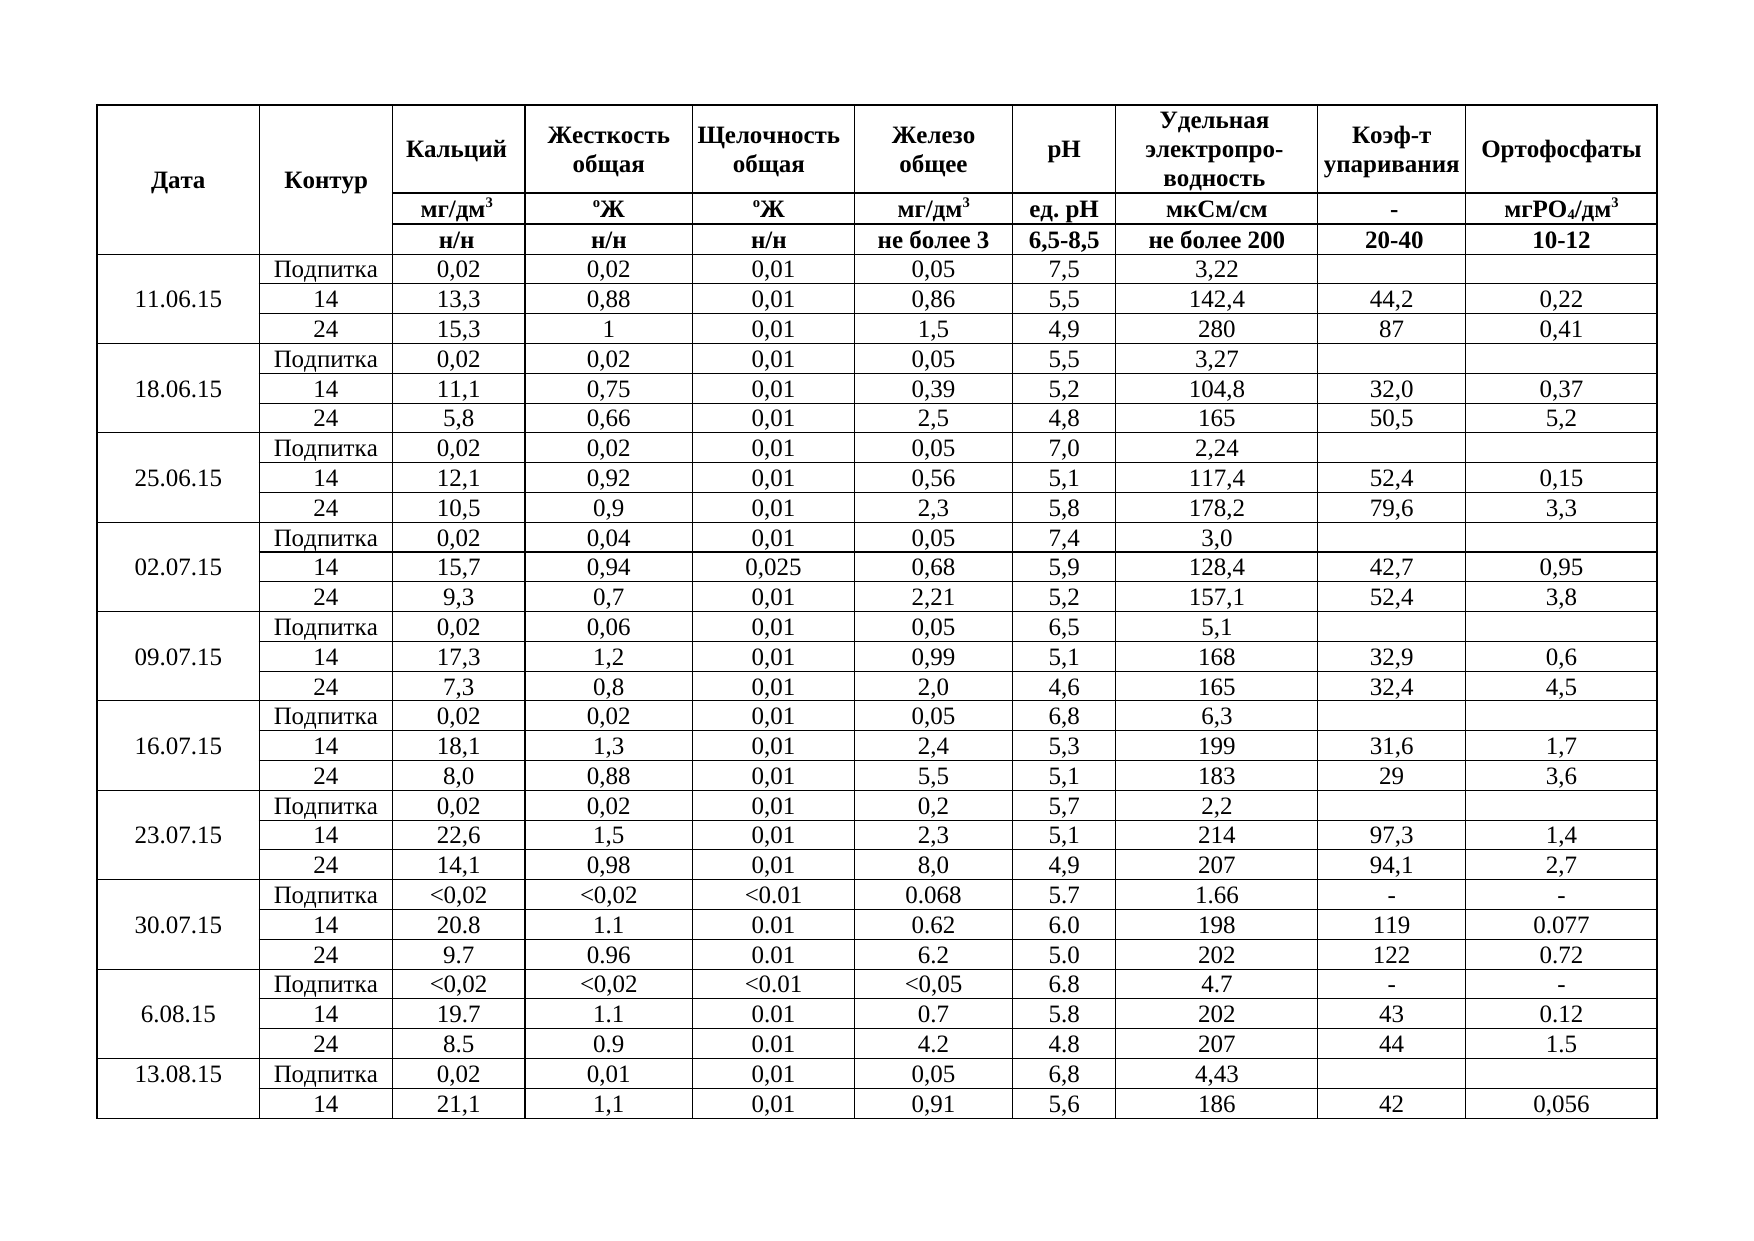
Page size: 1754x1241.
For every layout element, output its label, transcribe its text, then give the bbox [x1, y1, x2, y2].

table_cell 0,01 [693, 612, 854, 641]
table_cell 0,02 [393, 612, 524, 641]
table_cell 14 [260, 821, 392, 849]
table_cell 7,3 [393, 672, 524, 700]
table_cell 5,2 [1013, 582, 1115, 611]
table_cell 0,6 [1466, 642, 1656, 671]
table_cell н/н [526, 225, 692, 253]
table_cell [1466, 523, 1656, 551]
table_cell - [1318, 880, 1465, 909]
table_cell оЖ [693, 194, 854, 223]
table_cell 2,24 [1116, 433, 1317, 462]
table_cell <0,02 [393, 880, 524, 909]
table_cell мг/дм3 [855, 194, 1012, 223]
table_cell 8.5 [393, 1029, 524, 1058]
table_header Удельная электропро-водность [1116, 106, 1317, 192]
table_cell 0,01 [693, 642, 854, 671]
table_cell 0,01 [693, 374, 854, 402]
table_cell 4,9 [1013, 314, 1115, 343]
table_cell 0,02 [526, 433, 692, 462]
table_cell 0.96 [526, 940, 692, 968]
table_cell 0,99 [855, 642, 1012, 671]
table_cell 104,8 [1116, 374, 1317, 402]
table_cell 5.0 [1013, 940, 1115, 968]
table_cell н/н [393, 225, 524, 253]
table_cell 24 [260, 850, 392, 879]
table_cell 207 [1116, 850, 1317, 879]
table_cell 5,1 [1116, 612, 1317, 641]
table_cell 0,88 [526, 761, 692, 790]
table_cell 1,2 [526, 642, 692, 671]
table_cell - [1318, 194, 1465, 223]
table_cell Подпитка [260, 791, 392, 819]
table_cell 18.06.15 [98, 344, 259, 432]
table_cell 6.2 [855, 940, 1012, 968]
table_cell 0.077 [1466, 910, 1656, 939]
table_cell 5,2 [1013, 374, 1115, 402]
table_header Кальций [393, 106, 524, 192]
table_cell [1466, 433, 1656, 462]
table_cell 0,01 [693, 731, 854, 760]
table_cell 0.068 [855, 880, 1012, 909]
table_cell Подпитка [260, 433, 392, 462]
table_cell 5,5 [1013, 284, 1115, 313]
table_cell 1,5 [526, 821, 692, 849]
table_cell 0,01 [693, 821, 854, 849]
table_cell 0,05 [855, 701, 1012, 730]
table_cell 0,02 [393, 1059, 524, 1088]
table_cell 0,02 [526, 344, 692, 373]
table_cell [1466, 255, 1656, 283]
table_cell Подпитка [260, 344, 392, 373]
table_cell 0,05 [855, 1059, 1012, 1088]
table_cell 5,7 [1013, 791, 1115, 819]
table_cell 0,01 [693, 672, 854, 700]
table_cell 0,01 [693, 255, 854, 283]
table_cell 5,9 [1013, 553, 1115, 581]
table_cell 1.1 [526, 999, 692, 1028]
table_cell 24 [260, 582, 392, 611]
table_cell 52,4 [1318, 463, 1465, 492]
table_cell 4,8 [1013, 404, 1115, 432]
table_cell 24 [260, 493, 392, 522]
table_cell 2,0 [855, 672, 1012, 700]
table_cell 0,37 [1466, 374, 1656, 402]
table_cell 2,4 [855, 731, 1012, 760]
table_cell 0,66 [526, 404, 692, 432]
table_cell 42,7 [1318, 553, 1465, 581]
table_cell 183 [1116, 761, 1317, 790]
table_cell 3,8 [1466, 582, 1656, 611]
table_cell 0,01 [693, 761, 854, 790]
table_cell 12,1 [393, 463, 524, 492]
table_cell 0,01 [693, 791, 854, 819]
table_cell - [1466, 970, 1656, 998]
table_header Ортофосфаты [1466, 106, 1656, 192]
table_cell 202 [1116, 940, 1317, 968]
table_cell 0,92 [526, 463, 692, 492]
table_cell 5,2 [1466, 404, 1656, 432]
table_cell 17,3 [393, 642, 524, 671]
table_cell 157,1 [1116, 582, 1317, 611]
table_cell 6,8 [1013, 701, 1115, 730]
table_cell 4,43 [1116, 1059, 1317, 1088]
table_cell 7,0 [1013, 433, 1115, 462]
table_cell [1466, 344, 1656, 373]
table_cell 14 [260, 731, 392, 760]
table_cell 0,01 [693, 463, 854, 492]
table_cell 9,3 [393, 582, 524, 611]
table_cell [1318, 523, 1465, 551]
table_cell 14 [260, 553, 392, 581]
table_cell 29 [1318, 761, 1465, 790]
table_cell Подпитка [260, 970, 392, 998]
table_cell 79,6 [1318, 493, 1465, 522]
table_cell 0.01 [693, 999, 854, 1028]
table_cell 32,9 [1318, 642, 1465, 671]
table_cell 0,86 [855, 284, 1012, 313]
table_cell 2,3 [855, 821, 1012, 849]
table_cell 0,98 [526, 850, 692, 879]
table_cell 7,4 [1013, 523, 1115, 551]
table_cell мгРО4/дм3 [1466, 194, 1656, 223]
table_cell 2,5 [855, 404, 1012, 432]
table_header pH [1013, 106, 1115, 192]
table_cell 0,01 [526, 1059, 692, 1088]
table_cell 1.1 [526, 910, 692, 939]
table_cell 186 [1116, 1089, 1317, 1117]
table_cell 0,95 [1466, 553, 1656, 581]
table_cell 165 [1116, 672, 1317, 700]
table_cell 4.8 [1013, 1029, 1115, 1058]
table_cell 30.07.15 [98, 880, 259, 968]
table_cell 0,05 [855, 344, 1012, 373]
table_cell 178,2 [1116, 493, 1317, 522]
table_cell <0,02 [526, 880, 692, 909]
table_cell 4.7 [1116, 970, 1317, 998]
table_cell 6,3 [1116, 701, 1317, 730]
table_cell 14 [260, 374, 392, 402]
table_cell 3,0 [1116, 523, 1317, 551]
table_cell <0.01 [693, 970, 854, 998]
table_cell 5,1 [1013, 821, 1115, 849]
table_cell 0,056 [1466, 1089, 1656, 1117]
table_cell 13.08.15 [98, 1059, 259, 1117]
table_cell 0,22 [1466, 284, 1656, 313]
table_cell 31,6 [1318, 731, 1465, 760]
table_cell 0,01 [693, 404, 854, 432]
table_cell 0,01 [693, 314, 854, 343]
table_cell 0,025 [693, 553, 854, 581]
table_cell 0,01 [693, 701, 854, 730]
table_cell 0.01 [693, 940, 854, 968]
table_cell 0,68 [855, 553, 1012, 581]
table_cell 0,02 [393, 433, 524, 462]
table_cell 0,02 [526, 791, 692, 819]
table_cell 5,1 [1013, 642, 1115, 671]
table_cell 0,04 [526, 523, 692, 551]
table_cell Подпитка [260, 880, 392, 909]
table_cell 0,01 [693, 1089, 854, 1117]
table_cell 1,1 [526, 1089, 692, 1117]
table_cell 6,5 [1013, 612, 1115, 641]
table_cell 1,7 [1466, 731, 1656, 760]
table_cell 0,01 [693, 433, 854, 462]
table_cell 168 [1116, 642, 1317, 671]
table_cell 5,6 [1013, 1089, 1115, 1117]
table_cell 9.7 [393, 940, 524, 968]
table_cell 5,1 [1013, 761, 1115, 790]
table_cell 0,06 [526, 612, 692, 641]
table_cell 5.8 [1013, 999, 1115, 1028]
table_cell 13,3 [393, 284, 524, 313]
table_cell 0,05 [855, 523, 1012, 551]
table_cell [1318, 701, 1465, 730]
table_cell 14 [260, 284, 392, 313]
table_cell 0,02 [393, 344, 524, 373]
table_header Коэф-т упаривания [1318, 106, 1465, 192]
table_cell не более 200 [1116, 225, 1317, 253]
table_cell 4,5 [1466, 672, 1656, 700]
table_cell мкСм/см [1116, 194, 1317, 223]
table_cell 43 [1318, 999, 1465, 1028]
table_cell 42 [1318, 1089, 1465, 1117]
table_cell 5,5 [1013, 344, 1115, 373]
table_header Дата [98, 106, 259, 253]
table_cell 09.07.15 [98, 612, 259, 700]
table_cell 2,7 [1466, 850, 1656, 879]
table_cell 94,1 [1318, 850, 1465, 879]
table_cell 24 [260, 1029, 392, 1058]
table_cell 0,15 [1466, 463, 1656, 492]
table_cell 14 [260, 463, 392, 492]
table_cell 0,91 [855, 1089, 1012, 1117]
table_cell 280 [1116, 314, 1317, 343]
table_cell 128,4 [1116, 553, 1317, 581]
table_cell <0,02 [393, 970, 524, 998]
table_cell [1318, 433, 1465, 462]
table_cell 11,1 [393, 374, 524, 402]
table_cell 16.07.15 [98, 701, 259, 790]
table_cell 6.0 [1013, 910, 1115, 939]
table_cell н/н [693, 225, 854, 253]
table_cell 0.9 [526, 1029, 692, 1058]
table_cell 5,8 [1013, 493, 1115, 522]
table_cell 0.72 [1466, 940, 1656, 968]
table_cell 20.8 [393, 910, 524, 939]
table_header Контур [260, 106, 392, 253]
table_cell 0.01 [693, 910, 854, 939]
table_cell [1318, 612, 1465, 641]
table_cell 0,01 [693, 344, 854, 373]
table_cell 32,0 [1318, 374, 1465, 402]
table_cell 14 [260, 910, 392, 939]
table_cell 0,01 [693, 850, 854, 879]
table_cell 165 [1116, 404, 1317, 432]
table_cell 3,22 [1116, 255, 1317, 283]
table_cell 24 [260, 940, 392, 968]
table_cell 0,94 [526, 553, 692, 581]
table_cell - [1318, 970, 1465, 998]
table_cell 5,8 [393, 404, 524, 432]
table_cell 14 [260, 1089, 392, 1117]
table_cell [1466, 612, 1656, 641]
table_cell 1 [526, 314, 692, 343]
table_cell 21,1 [393, 1089, 524, 1117]
table_cell 2,21 [855, 582, 1012, 611]
table_cell <0.01 [693, 880, 854, 909]
table_cell 0,02 [393, 255, 524, 283]
table_cell 0,39 [855, 374, 1012, 402]
table_cell 2,2 [1116, 791, 1317, 819]
table_cell 10,5 [393, 493, 524, 522]
table_cell 3,27 [1116, 344, 1317, 373]
table_cell 1.5 [1466, 1029, 1656, 1058]
table_cell 0,56 [855, 463, 1012, 492]
table_cell 1,4 [1466, 821, 1656, 849]
table_cell 15,7 [393, 553, 524, 581]
table_cell 5,1 [1013, 463, 1115, 492]
table_cell [1318, 344, 1465, 373]
table_cell 1,5 [855, 314, 1012, 343]
table_cell [1318, 1059, 1465, 1088]
table_cell 0,02 [526, 255, 692, 283]
table_cell 4,6 [1013, 672, 1115, 700]
table_cell 52,4 [1318, 582, 1465, 611]
table_cell 1.66 [1116, 880, 1317, 909]
table_cell 0,05 [855, 255, 1012, 283]
table_cell 0,05 [855, 612, 1012, 641]
table_cell 198 [1116, 910, 1317, 939]
table_cell ед. рН [1013, 194, 1115, 223]
table_cell 0.01 [693, 1029, 854, 1058]
table_cell 122 [1318, 940, 1465, 968]
table_header Щелочность общая [693, 106, 854, 192]
table_cell оЖ [526, 194, 692, 223]
table_cell 14 [260, 642, 392, 671]
table_cell 1,3 [526, 731, 692, 760]
table_cell 14 [260, 999, 392, 1028]
table_cell 0,02 [526, 701, 692, 730]
table_cell 5,3 [1013, 731, 1115, 760]
table_cell 5.7 [1013, 880, 1115, 909]
table_cell 6.8 [1013, 970, 1115, 998]
table_cell 24 [260, 761, 392, 790]
table_cell 0.7 [855, 999, 1012, 1028]
table_cell 0.62 [855, 910, 1012, 939]
table_cell 7,5 [1013, 255, 1115, 283]
table_cell 97,3 [1318, 821, 1465, 849]
table_cell 199 [1116, 731, 1317, 760]
table_cell Подпитка [260, 255, 392, 283]
table_cell 117,4 [1116, 463, 1317, 492]
table_cell 202 [1116, 999, 1317, 1028]
table_cell 0,01 [693, 1059, 854, 1088]
table_cell 11.06.15 [98, 255, 259, 343]
table_cell 0,7 [526, 582, 692, 611]
table_cell 5,5 [855, 761, 1012, 790]
table_cell 22,6 [393, 821, 524, 849]
table_cell 0,8 [526, 672, 692, 700]
table_cell Подпитка [260, 1059, 392, 1088]
table_cell 0,01 [693, 582, 854, 611]
table_cell 44,2 [1318, 284, 1465, 313]
table_cell 0,01 [693, 284, 854, 313]
table_cell 207 [1116, 1029, 1317, 1058]
table_cell 50,5 [1318, 404, 1465, 432]
table_cell [1466, 701, 1656, 730]
table_cell 20-40 [1318, 225, 1465, 253]
table_cell 0,9 [526, 493, 692, 522]
table_cell 0,88 [526, 284, 692, 313]
table_cell 25.06.15 [98, 433, 259, 522]
table_cell Подпитка [260, 612, 392, 641]
table_cell 4,9 [1013, 850, 1115, 879]
table_cell 0,2 [855, 791, 1012, 819]
table_cell 3,3 [1466, 493, 1656, 522]
table_cell 19.7 [393, 999, 524, 1028]
table_cell 0,41 [1466, 314, 1656, 343]
table_cell 119 [1318, 910, 1465, 939]
table_cell Подпитка [260, 701, 392, 730]
table_cell не более 3 [855, 225, 1012, 253]
table_header Железо общее [855, 106, 1012, 192]
table_cell [1318, 255, 1465, 283]
table_cell 3,6 [1466, 761, 1656, 790]
table_cell 24 [260, 672, 392, 700]
table_cell 0,05 [855, 433, 1012, 462]
table_header Жесткость общая [526, 106, 692, 192]
table_cell 02.07.15 [98, 523, 259, 611]
table_cell 4.2 [855, 1029, 1012, 1058]
table_cell 0,01 [693, 523, 854, 551]
table_cell 0,02 [393, 791, 524, 819]
table_cell 0,02 [393, 523, 524, 551]
table_cell 24 [260, 404, 392, 432]
table_cell <0,02 [526, 970, 692, 998]
table_cell Подпитка [260, 523, 392, 551]
table_cell <0,05 [855, 970, 1012, 998]
table_cell 6,8 [1013, 1059, 1115, 1088]
table_cell 15,3 [393, 314, 524, 343]
table_cell 6,5-8,5 [1013, 225, 1115, 253]
table_cell 14,1 [393, 850, 524, 879]
table_cell 0,75 [526, 374, 692, 402]
table_cell мг/дм3 [393, 194, 524, 223]
table_cell 23.07.15 [98, 791, 259, 879]
table_cell 0,02 [393, 701, 524, 730]
table_cell 214 [1116, 821, 1317, 849]
table_cell 0,01 [693, 493, 854, 522]
table_cell - [1466, 880, 1656, 909]
table_cell 142,4 [1116, 284, 1317, 313]
table_cell 2,3 [855, 493, 1012, 522]
table_cell 32,4 [1318, 672, 1465, 700]
table_cell 6.08.15 [98, 970, 259, 1058]
table_cell 8,0 [393, 761, 524, 790]
table_cell 18,1 [393, 731, 524, 760]
table_cell 8,0 [855, 850, 1012, 879]
table_cell 0.12 [1466, 999, 1656, 1028]
table_cell [1466, 1059, 1656, 1088]
table_cell 44 [1318, 1029, 1465, 1058]
table_cell [1466, 791, 1656, 819]
table_cell 87 [1318, 314, 1465, 343]
table_cell 10-12 [1466, 225, 1656, 253]
table_cell 24 [260, 314, 392, 343]
table_cell [1318, 791, 1465, 819]
